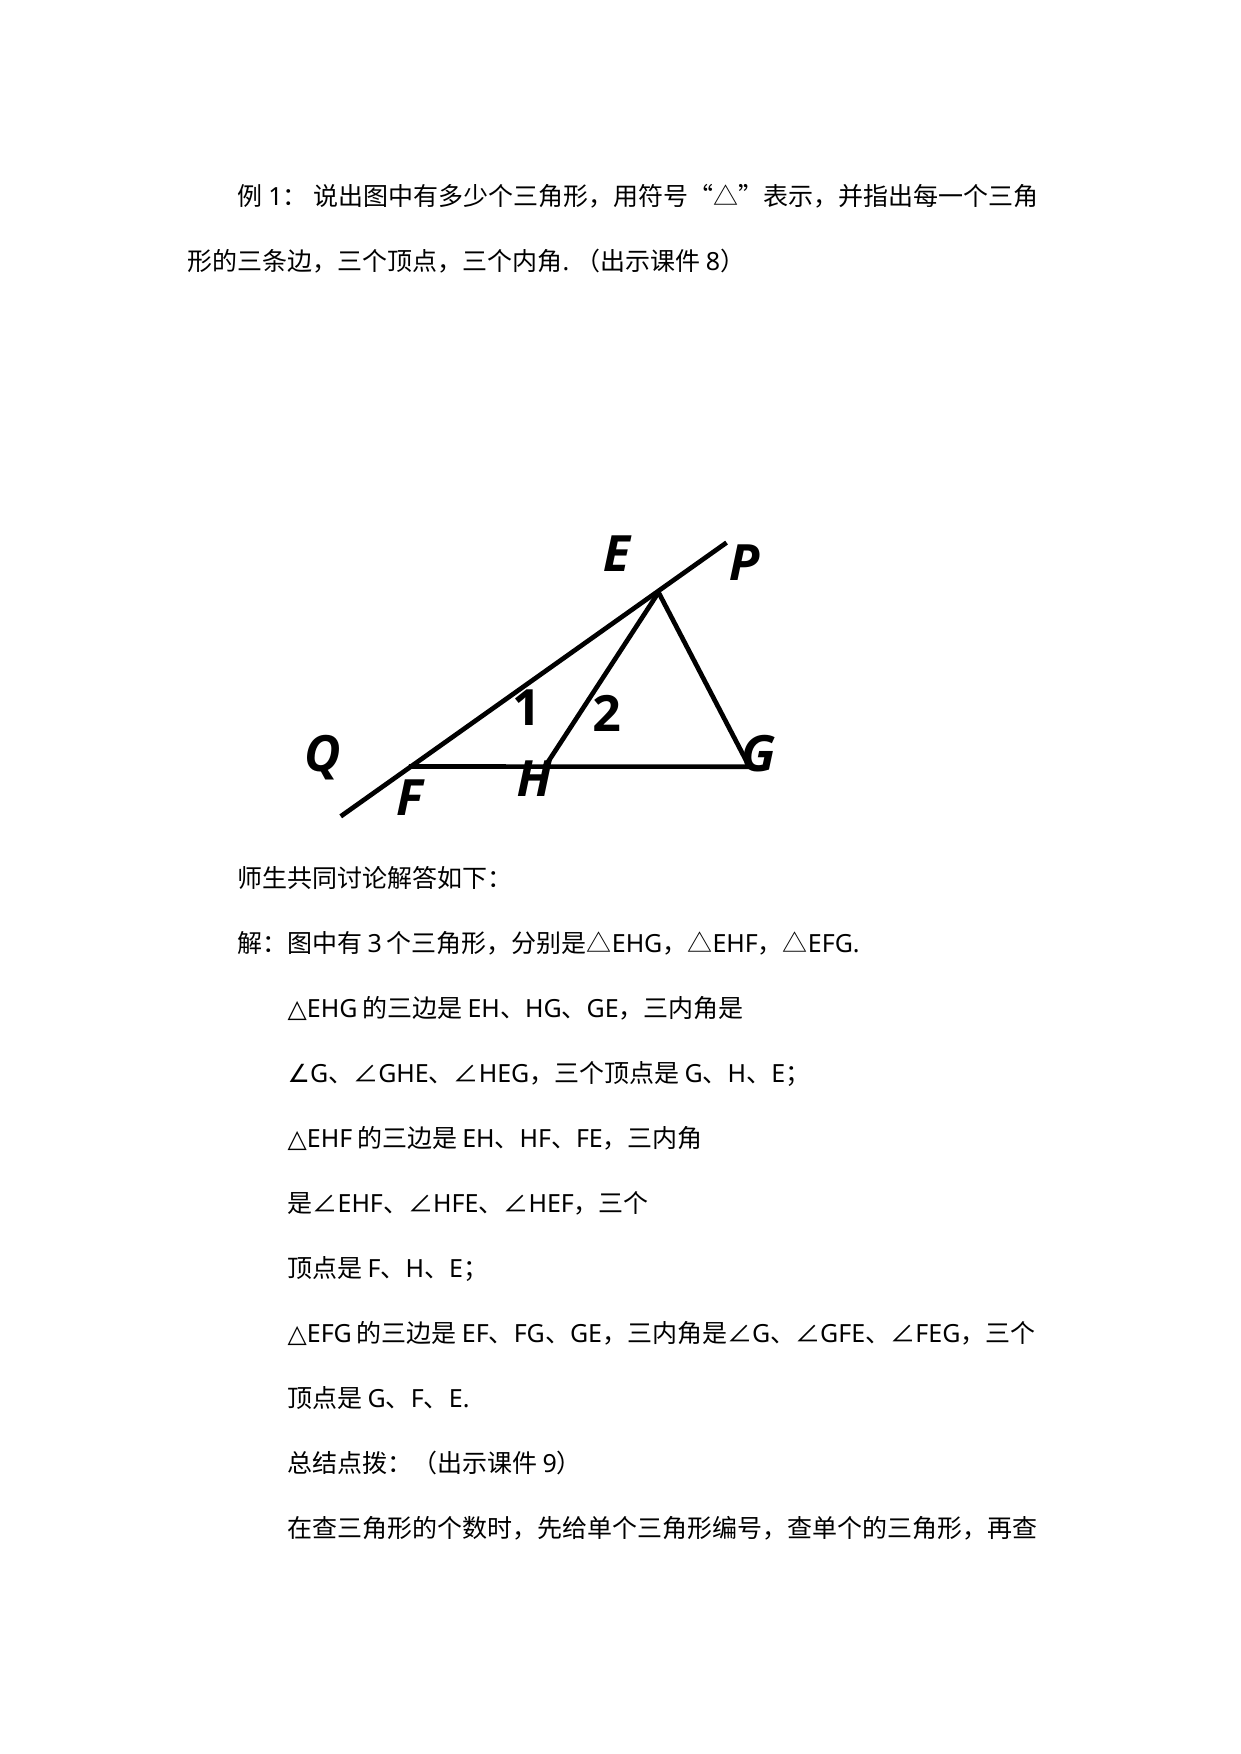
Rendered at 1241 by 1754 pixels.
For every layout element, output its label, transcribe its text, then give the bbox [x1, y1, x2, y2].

text 师生共同讨论解答如下： [187, 844, 1053, 909]
text 例 1： 说出图中有多少个三角形，用符号“△”表示，并指出每一个三角形的三条边，三个顶点，三个内角. （出示课件8） [187, 162, 1053, 292]
text 解：图中有3个三角形，分别是△EHG，△EHF，△EFG. △EHG的三边是EH、HG、GE，三内角是 ∠G、∠GHE、∠HEG，三个顶点是G、H、E； △EHF的三边是EH、HF、FE，三内角 是∠EHF、∠HFE、∠HEF，三个 顶点是F、H、E； △EFG的三边是EF、FG、GE，三内角是∠G、∠GFE、∠FEG，三个顶点是G、F、E. [237, 909, 1053, 1429]
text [237, 1494, 1053, 1559]
text 总结点拨：（出示课件9） [287, 1429, 1053, 1494]
